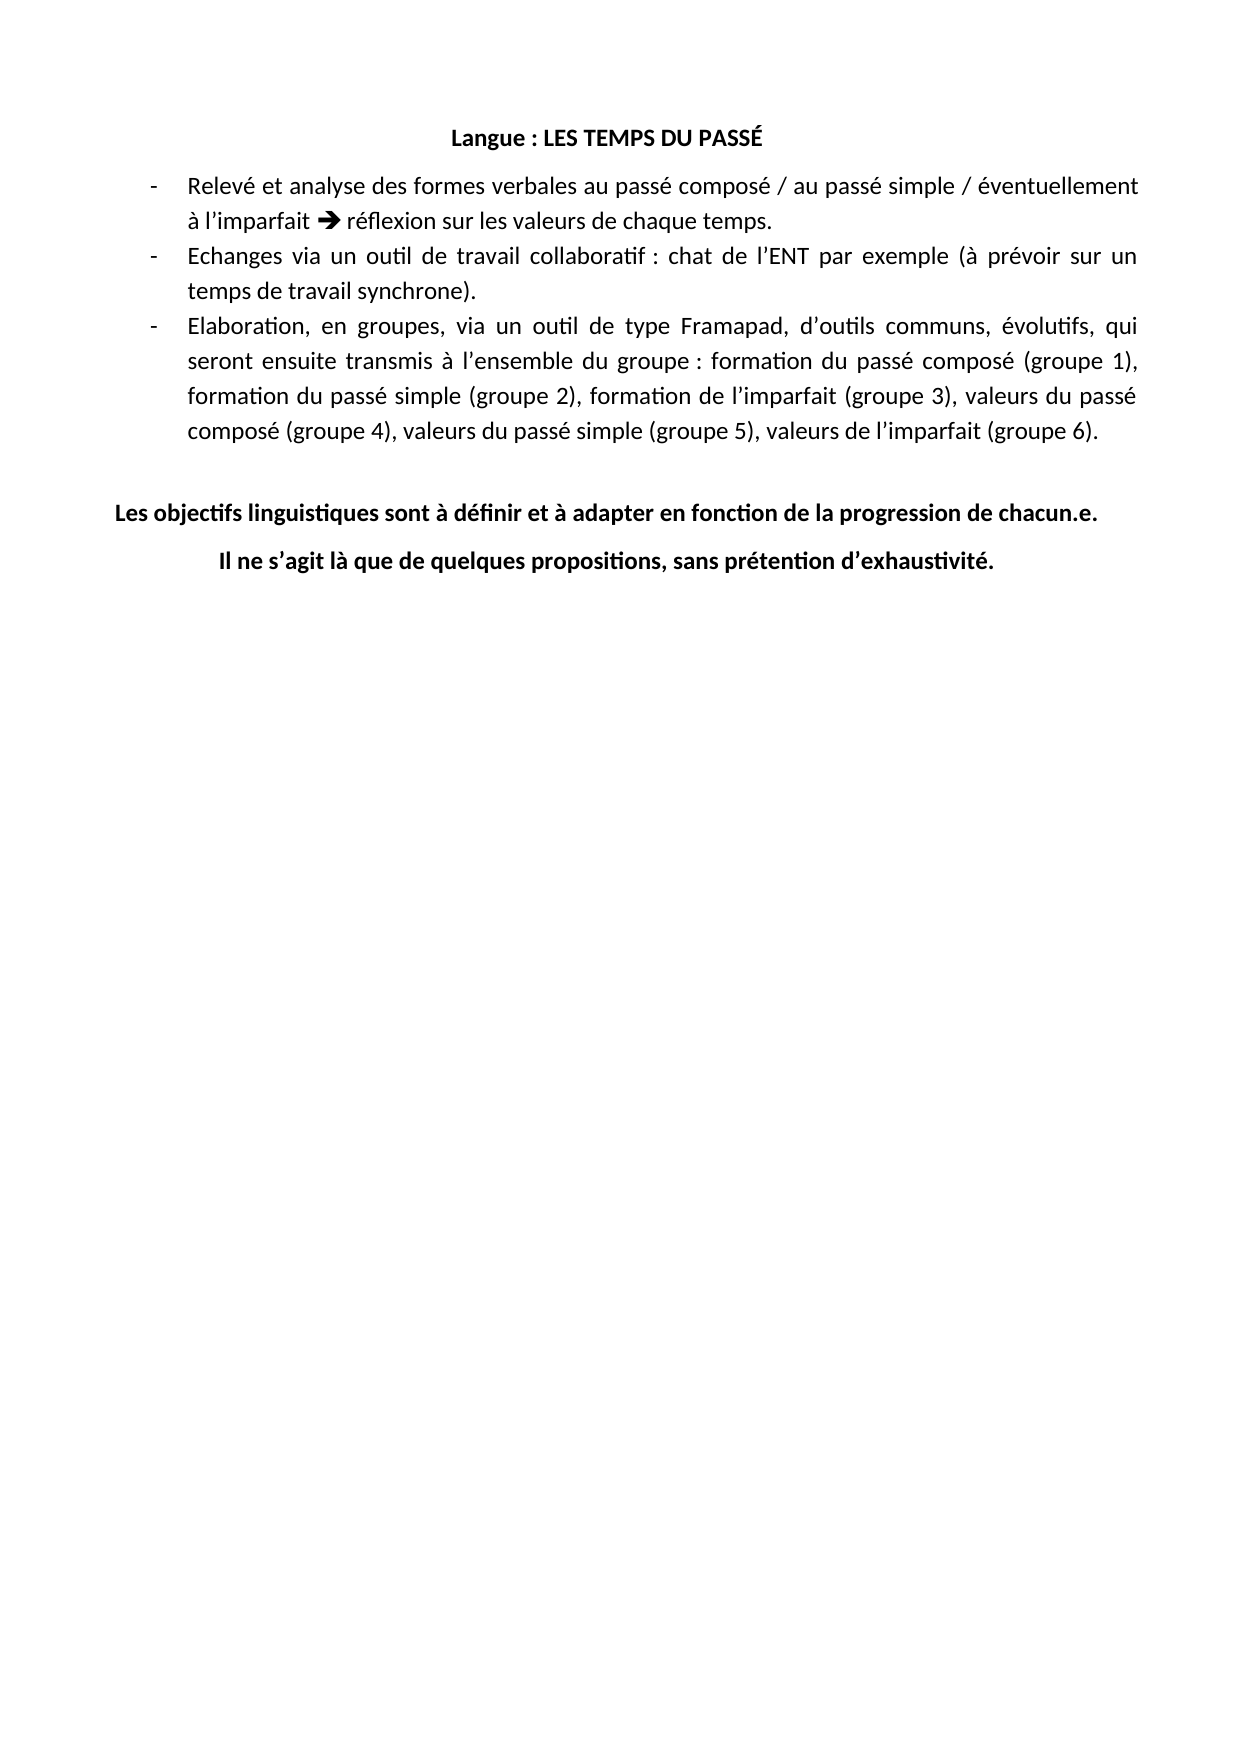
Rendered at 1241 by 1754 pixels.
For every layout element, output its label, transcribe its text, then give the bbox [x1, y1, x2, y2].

text Il ne s’agit là que de quelques propositions, sans prétention d’exhaustivité. [75, 545, 1139, 576]
list Elaboration, en groupes, via un outil de type Framapad, d’outils communs, évolutifs, qui seront ensuite transmis à l’ensemble du groupe : formation du passé composé (groupe 1), formation du passé simple (groupe 2), formation de l’imparfait (groupe 3), valeurs du passé composé (groupe 4), valeurs du passé simple (groupe 5), valeurs de l’imparfait (groupe 6). [150, 310, 1139, 446]
list Relevé et analyse des formes verbales au passé composé / au passé simple / éventuellement à l’imparfait réflexion sur les valeurs de chaque temps. [150, 170, 1139, 236]
list Echanges via un outil de travail collaboratif : chat de l’ENT par exemple (à prévoir sur un temps de travail synchrone). [150, 240, 1139, 306]
text Les objectifs linguistiques sont à définir et à adapter en fonction de la progression de chacun.e. [75, 497, 1139, 528]
text Langue : LES TEMPS DU PASSÉ [75, 122, 1139, 153]
